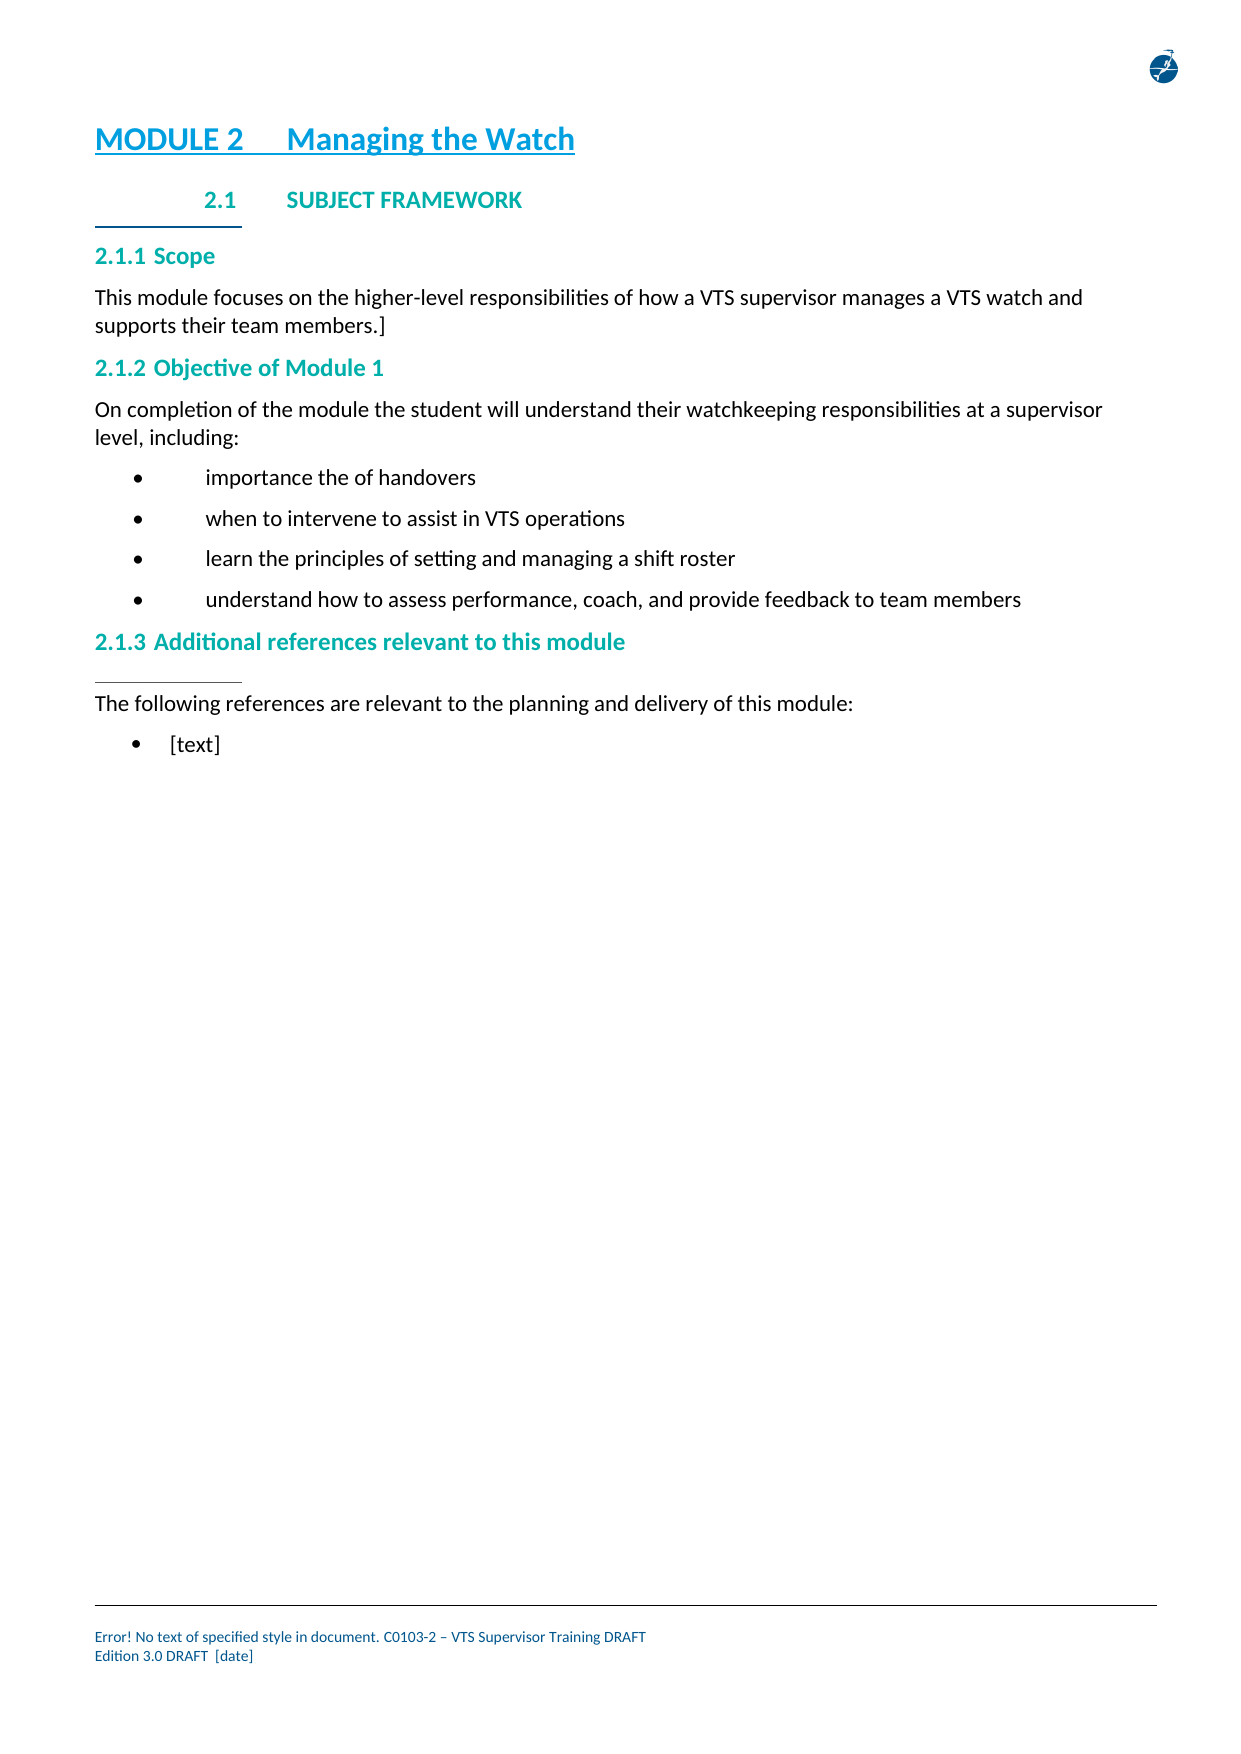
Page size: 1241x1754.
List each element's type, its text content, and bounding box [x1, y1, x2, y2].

list importance the of handovers [132, 463, 1157, 492]
subtitle Scope [94, 240, 1157, 271]
subtitle Objective of Module 1 [94, 352, 1157, 382]
list understand how to assess performance, coach, and provide feedback to team members [132, 585, 1157, 613]
list [text] [132, 730, 1157, 758]
text Managing the Watch [94, 118, 1157, 159]
text The following references are relevant to the planning and delivery of this module: [94, 689, 1157, 717]
text On completion of the module the student will understand their watchkeeping responsibilities at a supervisor level, including: [94, 395, 1157, 451]
picture [1118, 0, 1237, 118]
list when to intervene to assist in VTS operations [132, 504, 1157, 532]
text This module focuses on the higher-level responsibilities of how a VTS supervisor manages a VTS watch and supports their team members.] [94, 283, 1157, 339]
list learn the principles of setting and managing a shift roster [132, 544, 1157, 573]
subtitle SUBJECT FRAMEWORK [204, 184, 1157, 214]
subtitle Additional references relevant to this module [94, 626, 1157, 656]
